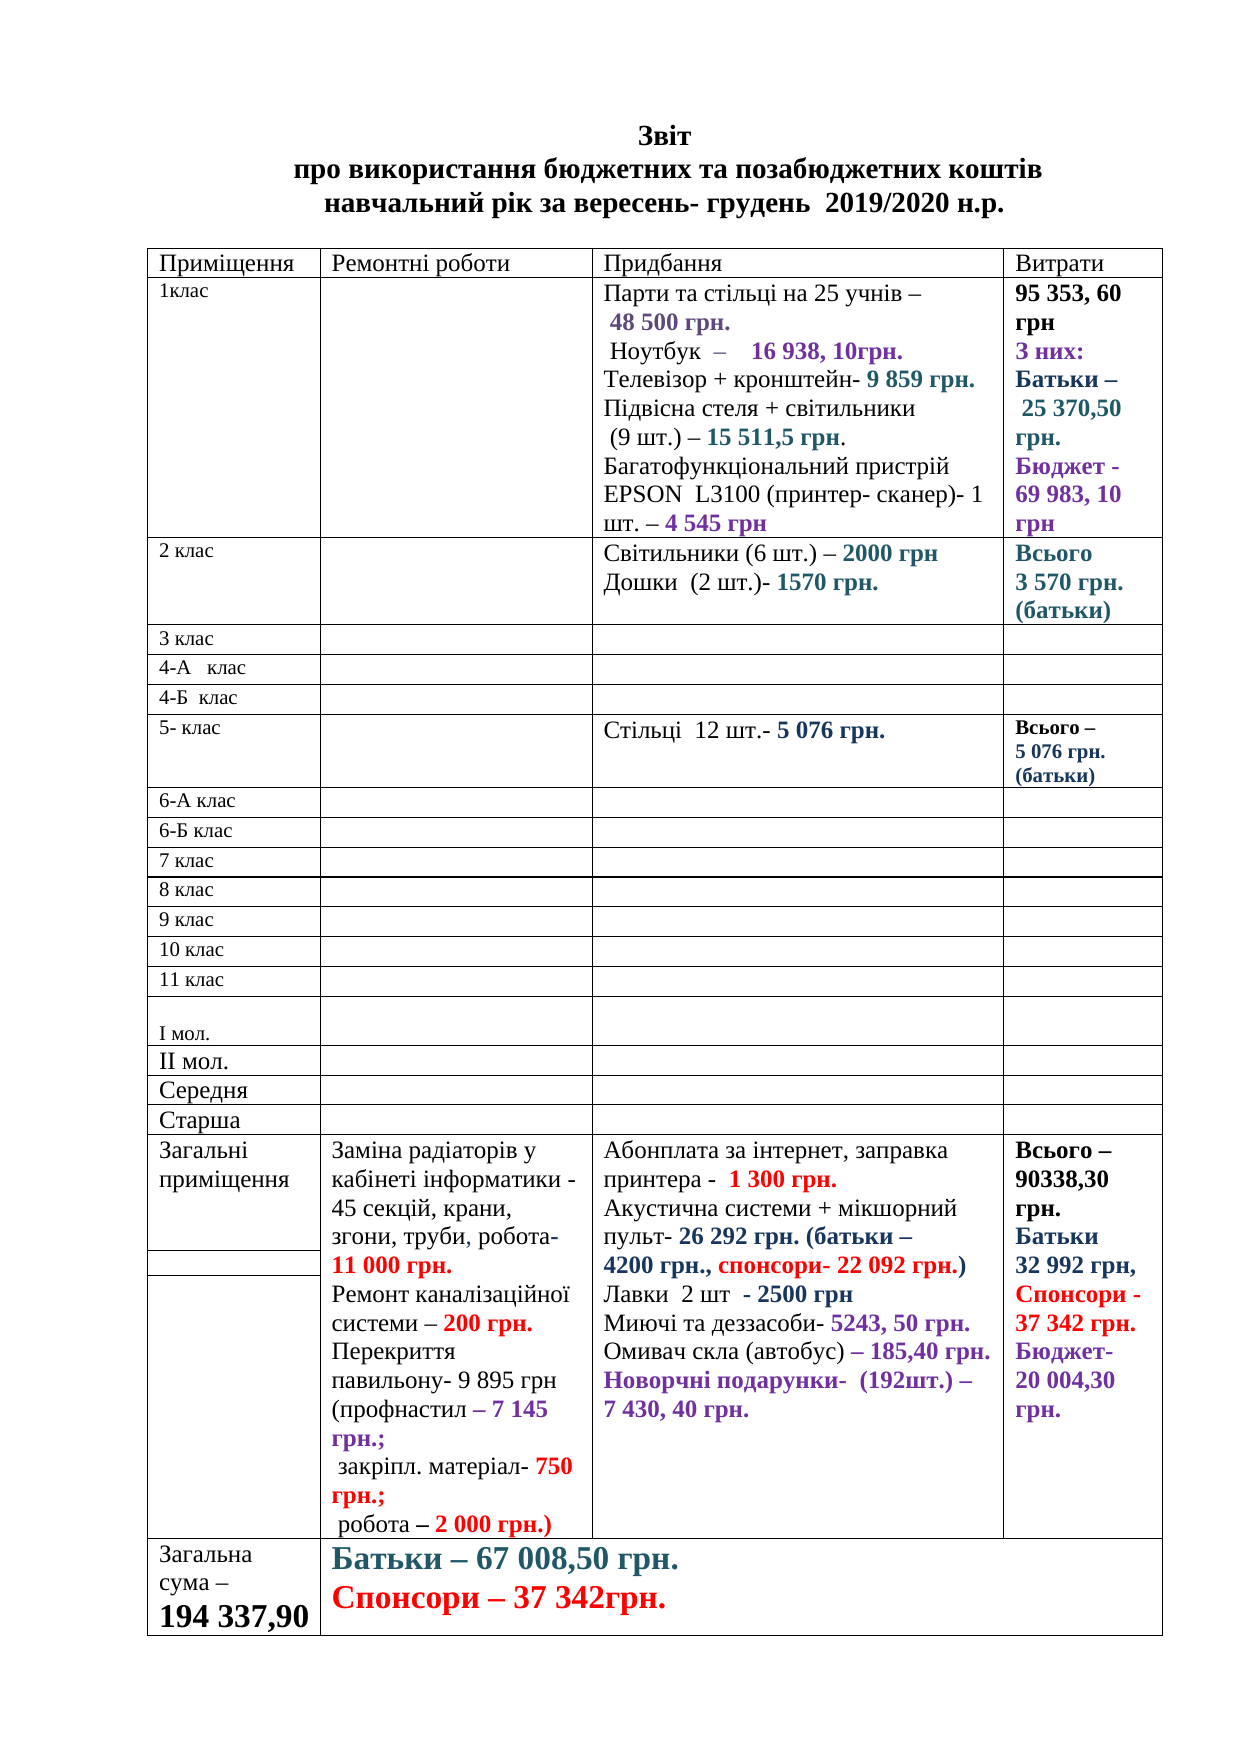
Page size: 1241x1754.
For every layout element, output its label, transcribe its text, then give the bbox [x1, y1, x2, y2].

table_cell Світильники (6 шт.) – 2000 грн Дошки (2 шт.)- 1570 грн. [593, 538, 1003, 624]
table_cell [1004, 937, 1162, 966]
table_header Витрати [1004, 249, 1162, 277]
table_cell [321, 1105, 592, 1134]
table_cell 95 353, 60 грн З них: Батьки – 25 370,50 грн. Бюджет -69 983, 10 грн [1004, 278, 1162, 537]
table_cell [321, 1076, 592, 1104]
table_cell Заміна радіаторів у кабінеті інформатики -45 секцій, крани, згони, труби, робота- 11 000 грн. Ремонт каналізаційної системи – 200 грн. Перекриття павильону- 9 895 грн (профнастил – 7 145 грн.; закріпл. матеріал- 750 грн.; робота – 2 000 грн.) [321, 1135, 592, 1538]
table_cell Абонплата за інтернет, заправка принтера - 1 300 грн. Акустична системи + мікшорний пульт- 26 292 грн. (батьки – 4200 грн., спонсори- 22 092 грн.) Лавки 2 шт - 2500 грн Миючі та деззасоби- 5243, 50 грн. Омивач скла (автобус) – 185,40 грн. Новорчні подарунки- (192шт.) – 7 430, 40 грн. [593, 1135, 1003, 1538]
table_cell [593, 937, 1003, 966]
table_cell 11 клас [148, 967, 320, 996]
table_cell [593, 848, 1003, 876]
text про використання бюджетних та позабюджетних коштів [177, 152, 1152, 185]
table_cell [321, 655, 592, 684]
table_cell 5- клас [148, 715, 320, 787]
table_cell Всього – 90338,30 грн. Батьки 32 992 грн, Спонсори -37 342 грн. Бюджет- 20 004,30 грн. [1004, 1135, 1162, 1538]
text навчальний рік за вересень- грудень 2019/2020 н.р. [177, 185, 1152, 219]
table_cell 7 клас [148, 848, 320, 876]
table_cell І мол. [148, 997, 320, 1045]
table_cell [321, 278, 592, 537]
table_cell [321, 848, 592, 876]
table_cell [1004, 997, 1162, 1045]
table_cell [593, 685, 1003, 714]
table_cell Середня [148, 1076, 320, 1104]
table_cell [321, 625, 592, 654]
table_cell 10 клас [148, 937, 320, 966]
table_cell Стільці 12 шт.- 5 076 грн. [593, 715, 1003, 787]
table_cell [321, 967, 592, 996]
table_cell [148, 1276, 320, 1538]
table_cell [1004, 1076, 1162, 1104]
table_cell [321, 878, 592, 906]
table_cell 4-Б клас [148, 685, 320, 714]
table_cell Парти та стільці на 25 учнів – 48 500 грн. Ноутбук – 16 938, 10грн. Телевізор + кронштейн- 9 859 грн. Підвісна стеля + світильники (9 шт.) – 15 511,5 грн. Багатофункціональний пристрій ЕРSON L3100 (принтер- сканер)- 1 шт. – 4 545 грн [593, 278, 1003, 537]
table_cell [593, 967, 1003, 996]
table_cell [1004, 848, 1162, 876]
table_cell [1004, 878, 1162, 906]
table_cell ІІ мол. [148, 1046, 320, 1074]
table_cell [321, 685, 592, 714]
table_cell Всього 3 570 грн. (батьки) [1004, 538, 1162, 624]
table_cell [321, 715, 592, 787]
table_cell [321, 1539, 1162, 1634]
table_cell [148, 1251, 320, 1275]
table_cell [321, 907, 592, 936]
table_cell [1004, 967, 1162, 996]
table_cell [593, 655, 1003, 684]
table_header Приміщення [148, 249, 320, 277]
table_cell [321, 937, 592, 966]
table_cell Всього – 5 076 грн. (батьки) [1004, 715, 1162, 787]
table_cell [148, 1539, 320, 1634]
table_cell [593, 1046, 1003, 1074]
table_cell [1004, 1046, 1162, 1074]
table_cell [593, 997, 1003, 1045]
table_cell [1004, 907, 1162, 936]
table_cell [593, 1076, 1003, 1104]
text Звіт [177, 118, 1152, 152]
table_cell [1004, 788, 1162, 817]
table_cell Загальні приміщення [148, 1135, 320, 1250]
table_cell [1004, 625, 1162, 654]
table_cell [321, 997, 592, 1045]
table_cell 3 клас [148, 625, 320, 654]
table_cell [593, 818, 1003, 847]
table_cell [321, 818, 592, 847]
table_header Ремонтні роботи [321, 249, 592, 277]
table_header Придбання [593, 249, 1003, 277]
table_cell [1004, 1105, 1162, 1134]
table_cell [321, 538, 592, 624]
table_cell [1004, 685, 1162, 714]
table_cell [593, 625, 1003, 654]
table_cell 4-А клас [148, 655, 320, 684]
table_cell [321, 788, 592, 817]
table_cell [593, 1105, 1003, 1134]
table_cell [1004, 818, 1162, 847]
table_cell [593, 907, 1003, 936]
table_cell 9 клас [148, 907, 320, 936]
table_cell 6-Б клас [148, 818, 320, 847]
table_cell 1клас [148, 278, 320, 537]
table_cell [593, 788, 1003, 817]
table_cell [1004, 655, 1162, 684]
table_cell Старша [148, 1105, 320, 1134]
table_cell 2 клас [148, 538, 320, 624]
table_cell 6-А клас [148, 788, 320, 817]
table_cell [593, 878, 1003, 906]
table_cell [321, 1046, 592, 1074]
table_cell 8 клас [148, 878, 320, 906]
